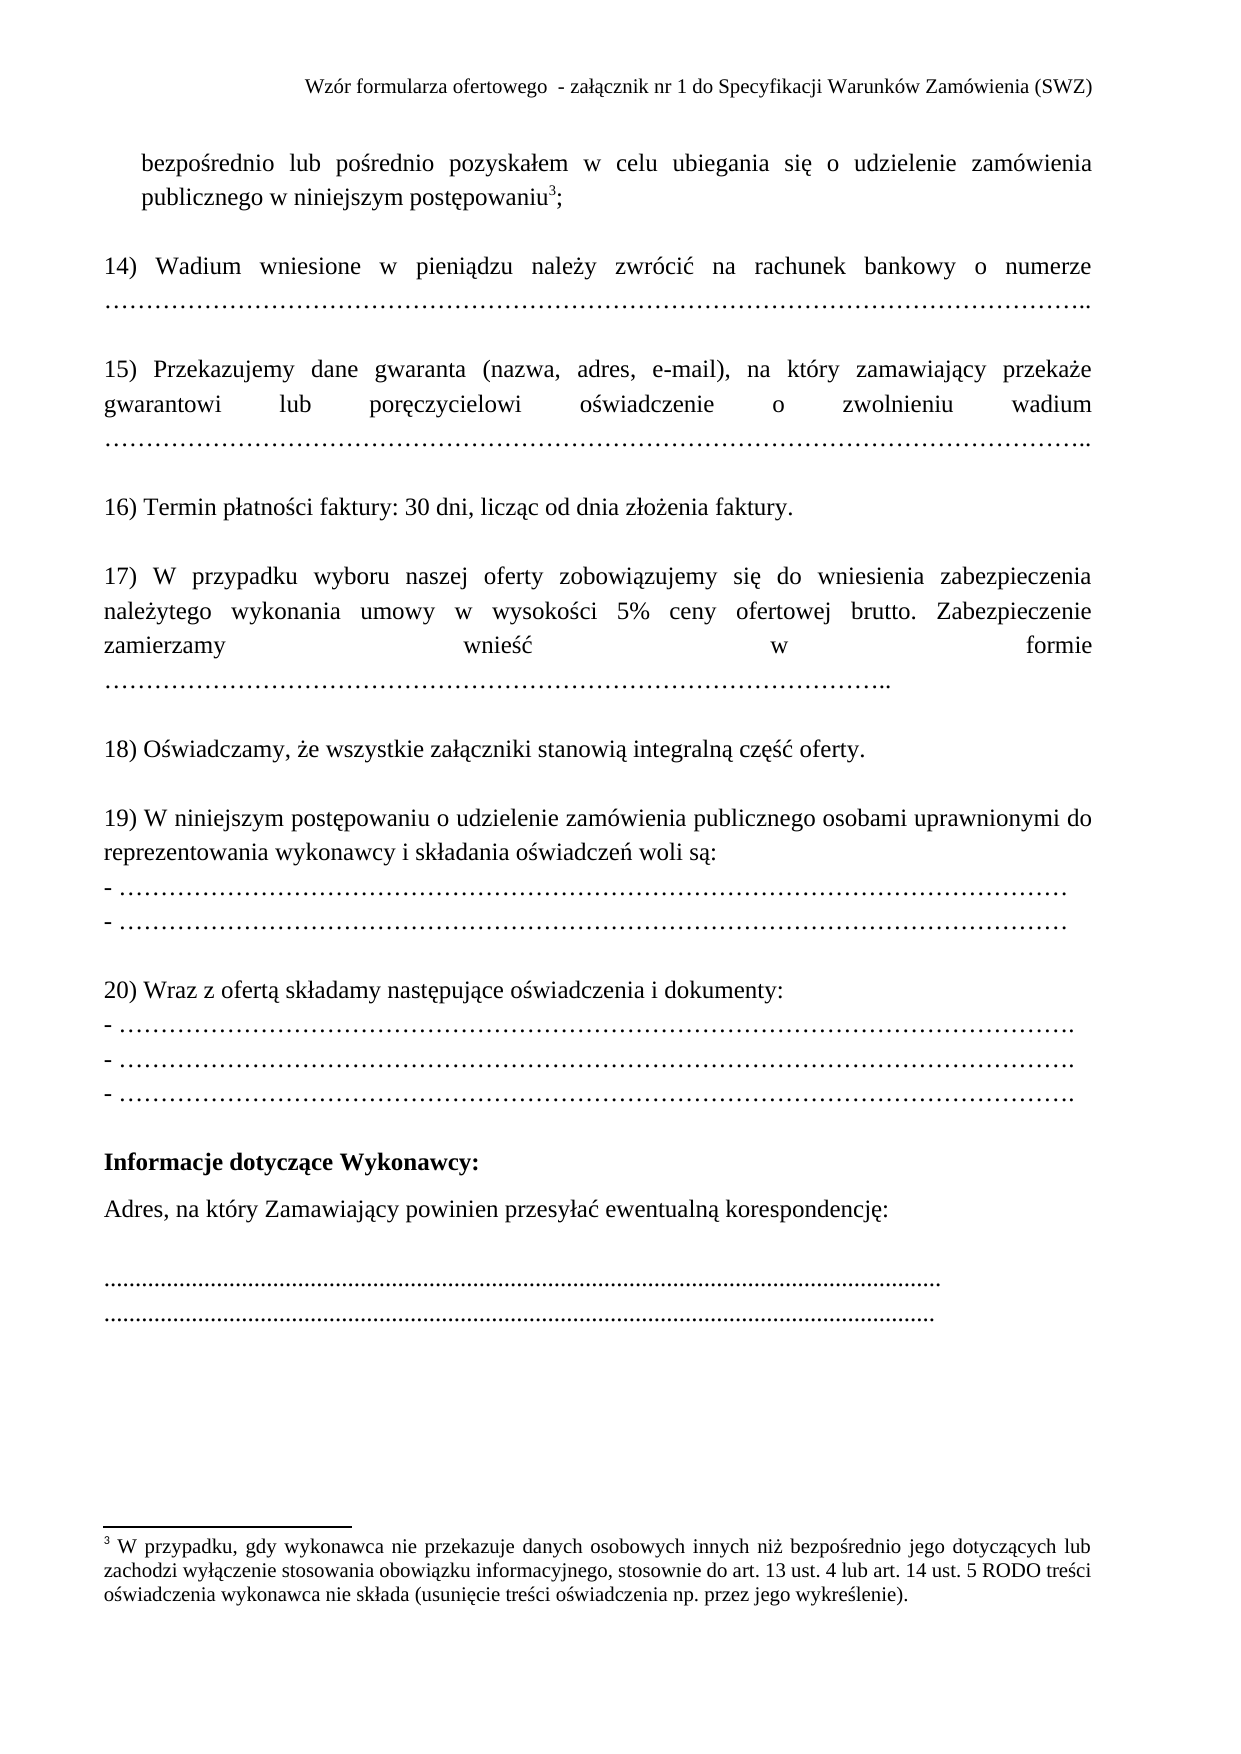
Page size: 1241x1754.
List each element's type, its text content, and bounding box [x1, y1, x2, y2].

text Informacje dotyczące Wykonawcy: [103, 1147, 1085, 1176]
list 17) W przypadku wyboru naszej oferty zobowiązujemy się do wniesienia zabezpieczenia należytego wykonania umowy w wysokości 5% ceny ofertowej brutto. Zabezpieczenie zamierzamy wnieść w formie ………………………………………………………………………………….. [103, 561, 1093, 693]
list 14) Wadium wniesione w pieniądzu należy zwrócić na rachunek bankowy o numerze ……………………………………………………………………………………………………….. [103, 251, 1093, 314]
list - …………………………………………………………………………………………………… [103, 872, 1093, 900]
list - ……………………………………………………………………………………………………. [103, 1078, 1093, 1107]
list 19) W niniejszym postępowaniu o udzielenie zamówienia publicznego osobami uprawnionymi do reprezentowania wykonawcy i składania oświadczeń woli są: [103, 803, 1093, 866]
list - ……………………………………………………………………………………………………. [103, 1044, 1093, 1073]
list 18) Oświadczamy, że wszystkie załączniki stanowią integralną część oferty. [103, 734, 1093, 762]
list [103, 148, 1093, 211]
list 20) Wraz z ofertą składamy następujące oświadczenia i dokumenty: [103, 975, 1093, 1004]
text Adres, na który Zamawiający powinien przesyłać ewentualną korespondencję: [103, 1194, 1093, 1223]
list 16) Termin płatności faktury: 30 dni, licząc od dnia złożenia faktury. [103, 492, 1093, 521]
list 15) Przekazujemy dane gwaranta (nazwa, adres, e-mail), na który zamawiający przekaże gwarantowi lub poręczycielowi oświadczenie o zwolnieniu wadium ……………………………………………………………………………………………………….. [103, 354, 1093, 452]
list - ……………………………………………………………………………………………………. [103, 1009, 1093, 1038]
text ..................................................................................................................................... [103, 1298, 1085, 1327]
list - …………………………………………………………………………………………………… [103, 906, 1093, 935]
text ...................................................................................................................................... [103, 1263, 1085, 1292]
